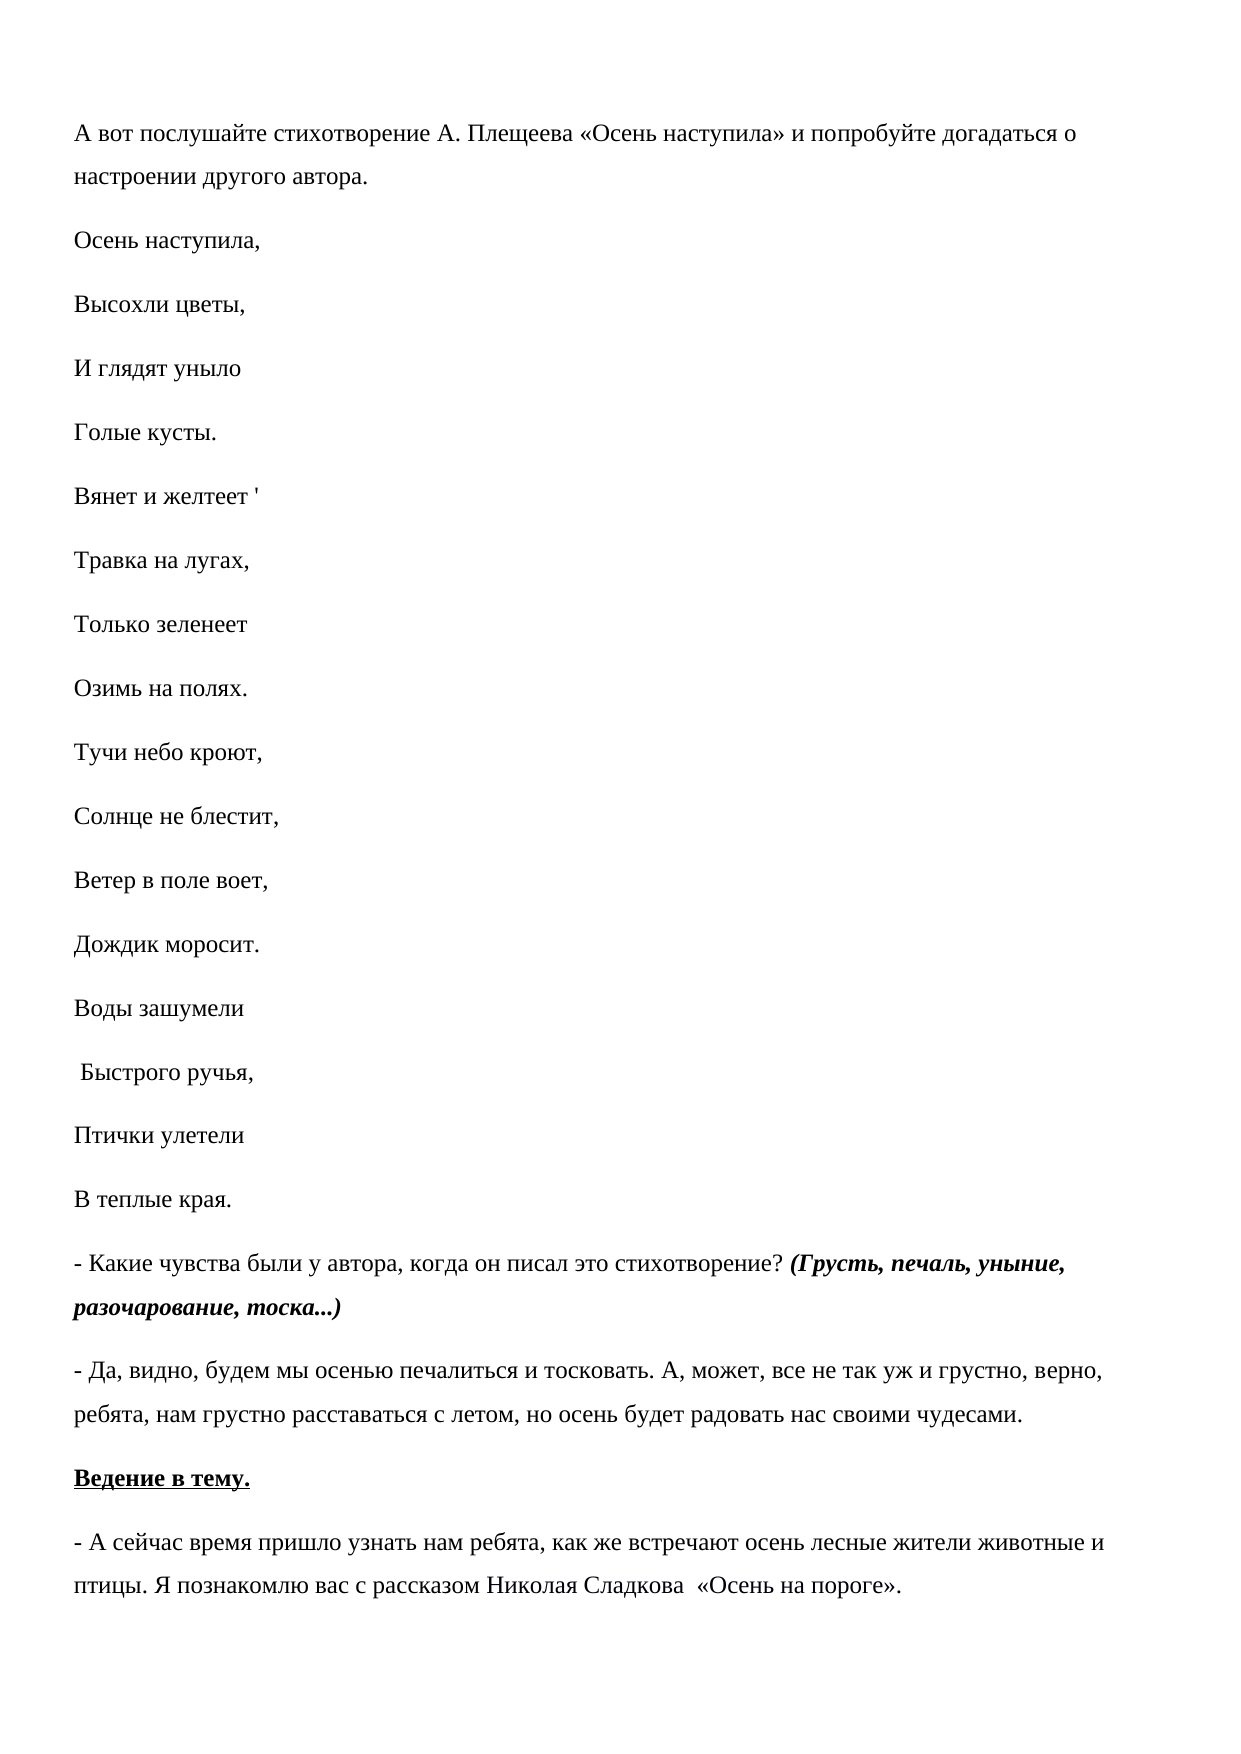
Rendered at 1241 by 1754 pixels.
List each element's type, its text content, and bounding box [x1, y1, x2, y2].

text - Какие чувства были у автора, когда он писал это стихотворение? (Грусть, печаль, уныние, разочарование, тоска...) [74, 1248, 1152, 1320]
text Травка на лугах, [74, 545, 1152, 574]
text Воды зашумели [74, 993, 1152, 1021]
text - Да, видно, будем мы осенью печалиться и тосковать. А, может, все не так уж и грустно, верно, ребята, нам грустно расставаться с летом, но осень будет радовать нас своими чудесами. [74, 1356, 1152, 1427]
text Только зеленеет [74, 609, 1152, 638]
text Голые кусты. [74, 417, 1152, 446]
text Осень наступила, [74, 225, 1152, 254]
text Вянет и желтеет ' [74, 481, 1152, 510]
text Озимь на полях. [74, 673, 1152, 702]
text - А сейчас время пришло узнать нам ребята, как же встречают осень лесные жители животные и птицы. Я познакомлю вас с рассказом Николая Сладкова «Осень на пороге». [74, 1527, 1152, 1598]
text Быстрого ручья, [74, 1057, 1152, 1085]
text И глядят уныло [74, 353, 1152, 382]
text Тучи небо кроют, [74, 737, 1152, 766]
text Птички улетели [74, 1121, 1152, 1149]
text А вот послушайте стихотворение А. Плещеева «Осень наступила» и попробуйте догадаться о настроении другого автора. [74, 118, 1152, 190]
text Дождик моросит. [74, 929, 1152, 957]
text В теплые края. [74, 1184, 1152, 1213]
text Солнце не блестит, [74, 801, 1152, 829]
text Высохли цветы, [74, 289, 1152, 318]
text Ведение в тему. [74, 1463, 1152, 1491]
text Ветер в поле воет, [74, 865, 1152, 893]
